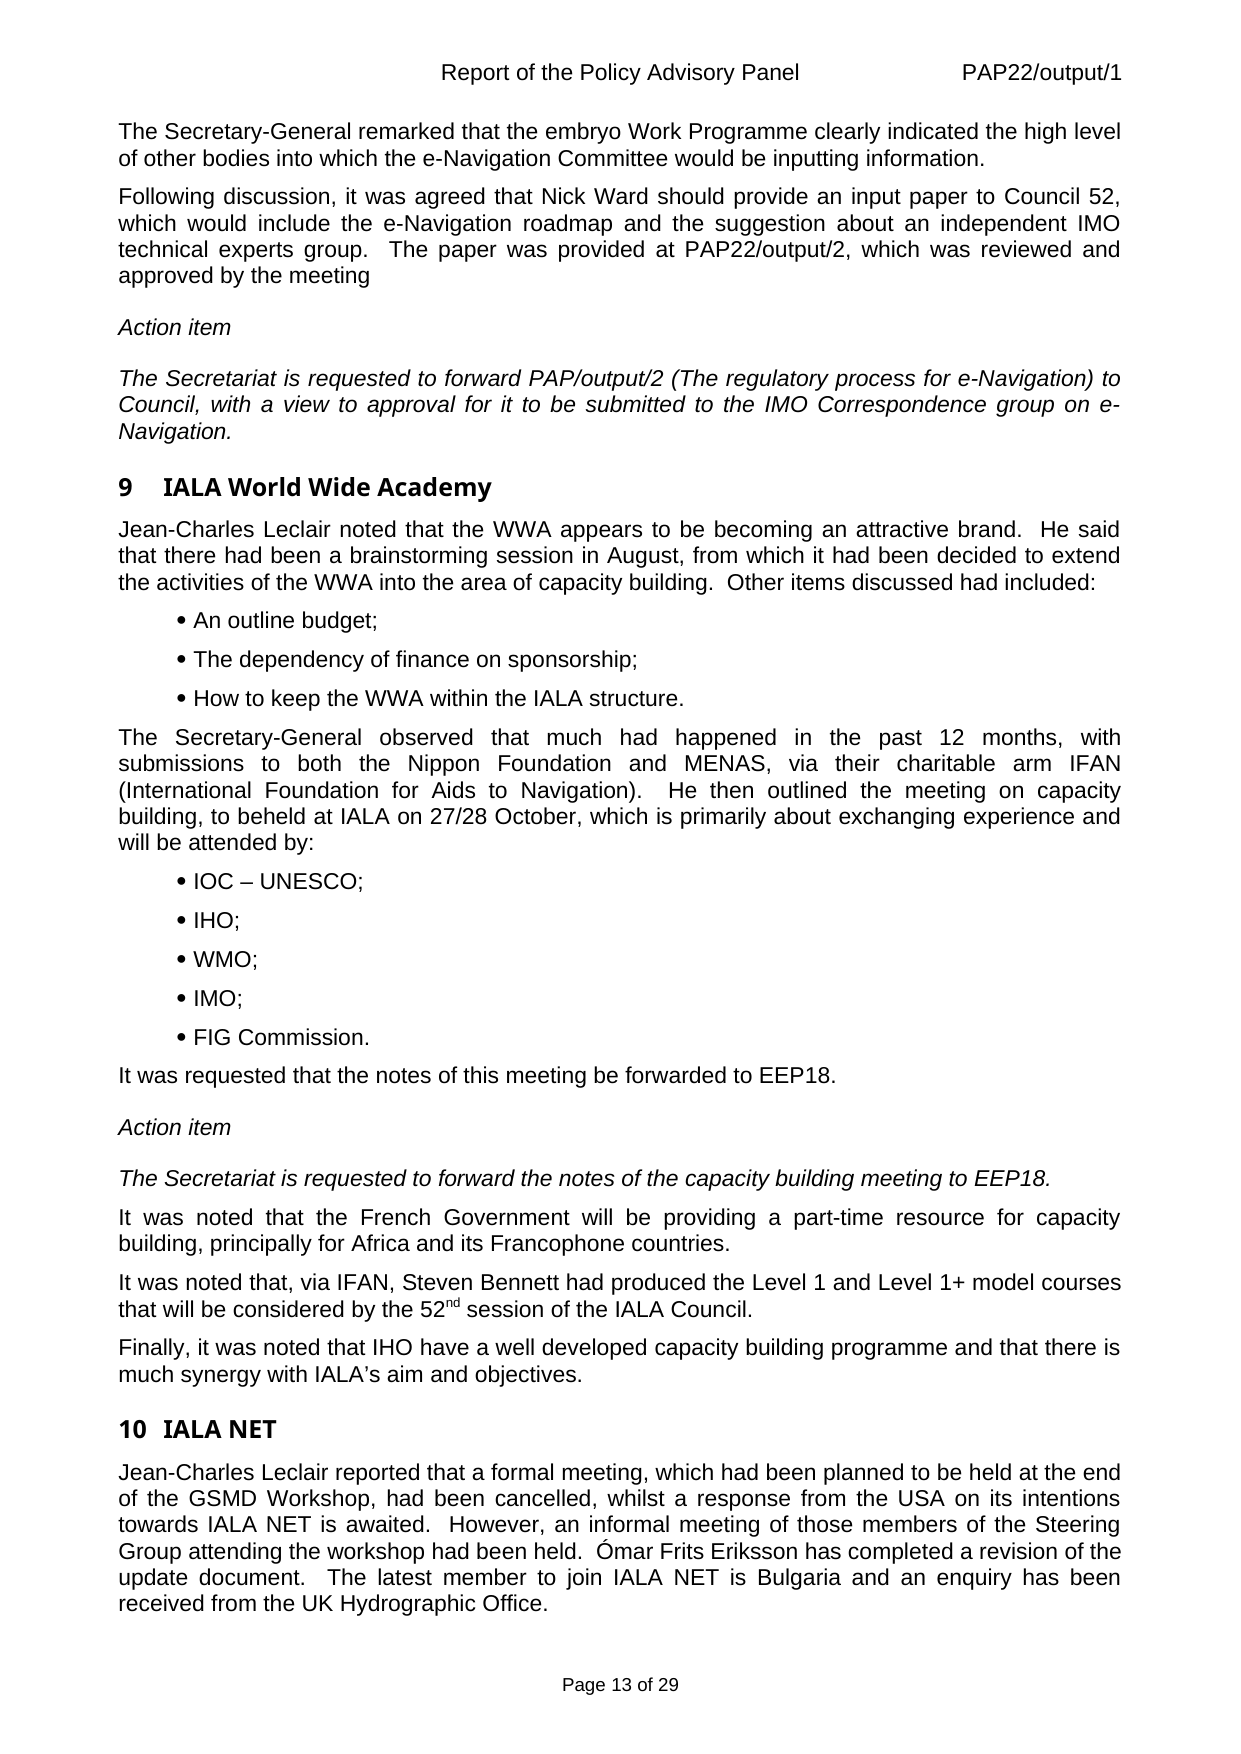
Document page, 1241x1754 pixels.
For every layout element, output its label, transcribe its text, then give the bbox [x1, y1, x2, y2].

text The Secretariat is requested to forward the notes of the capacity building meeting to EEP18. [118, 1165, 1122, 1191]
text It was noted that the French Government will be providing a part-time resource for capacity building, principally for Africa and its Francophone countries. [118, 1204, 1122, 1257]
text WMO; [177, 946, 1122, 972]
text Jean-Charles Leclair noted that the WWA appears to be becoming an attractive brand. He said that there had been a brainstorming session in August, from which it had been decided to extend the activities of the WWA into the area of capacity building. Other items discussed had included: [118, 516, 1122, 595]
text The Secretary-General remarked that the embryo Work Programme clearly indicated the high level of other bodies into which the e-Navigation Committee would be inputting information. [118, 118, 1122, 171]
text Action item [118, 1114, 1122, 1140]
text IOC – UNESCO; [177, 868, 1122, 894]
subtitle IALA NET [118, 1412, 1122, 1446]
text The Secretary-General observed that much had happened in the past 12 months, with submissions to both the Nippon Foundation and MENAS, via their charitable arm IFAN (International Foundation for Aids to Navigation). He then outlined the meeting on capacity building, to beheld at IALA on 27/28 October, which is primarily about exchanging experience and will be attended by: [118, 724, 1122, 856]
text IHO; [177, 907, 1122, 933]
text Finally, it was noted that IHO have a well developed capacity building programme and that there is much synergy with IALA’s aim and objectives. [118, 1334, 1122, 1387]
text The dependency of finance on sponsorship; [177, 646, 1122, 672]
text It was noted that, via IFAN, Steven Bennett had produced the Level 1 and Level 1+ model courses that will be considered by the 52nd session of the IALA Council. [118, 1269, 1122, 1322]
text An outline budget; [177, 607, 1122, 634]
text Jean-Charles Leclair reported that a formal meeting, which had been planned to be held at the end of the GSMD Workshop, had been cancelled, whilst a response from the USA on its intentions towards IALA NET is awaited. However, an informal meeting of those members of the Steering Group attending the workshop had been held. Ómar Frits Eriksson has completed a revision of the update document. The latest member to join IALA NET is Bulgaria and an enquiry has been received from the UK Hydrographic Office. [118, 1459, 1122, 1617]
text Following discussion, it was agreed that Nick Ward should provide an input paper to Council 52, which would include the e-Navigation roadmap and the suggestion about an independent IMO technical experts group. The paper was provided at PAP22/output/2, which was reviewed and approved by the meeting [118, 183, 1122, 289]
text How to keep the WWA within the IALA structure. [177, 685, 1122, 711]
text Action item [118, 314, 1122, 340]
text IMO; [177, 985, 1122, 1011]
text FIG Commission. [177, 1023, 1122, 1050]
text It was requested that the notes of this meeting be forwarded to EEP18. [118, 1062, 1122, 1089]
text The Secretariat is requested to forward PAP/output/2 (The regulatory process for e-Navigation) to Council, with a view to approval for it to be submitted to the IMO Correspondence group on e-Navigation. [118, 365, 1122, 444]
subtitle IALA World Wide Academy [118, 469, 1122, 503]
